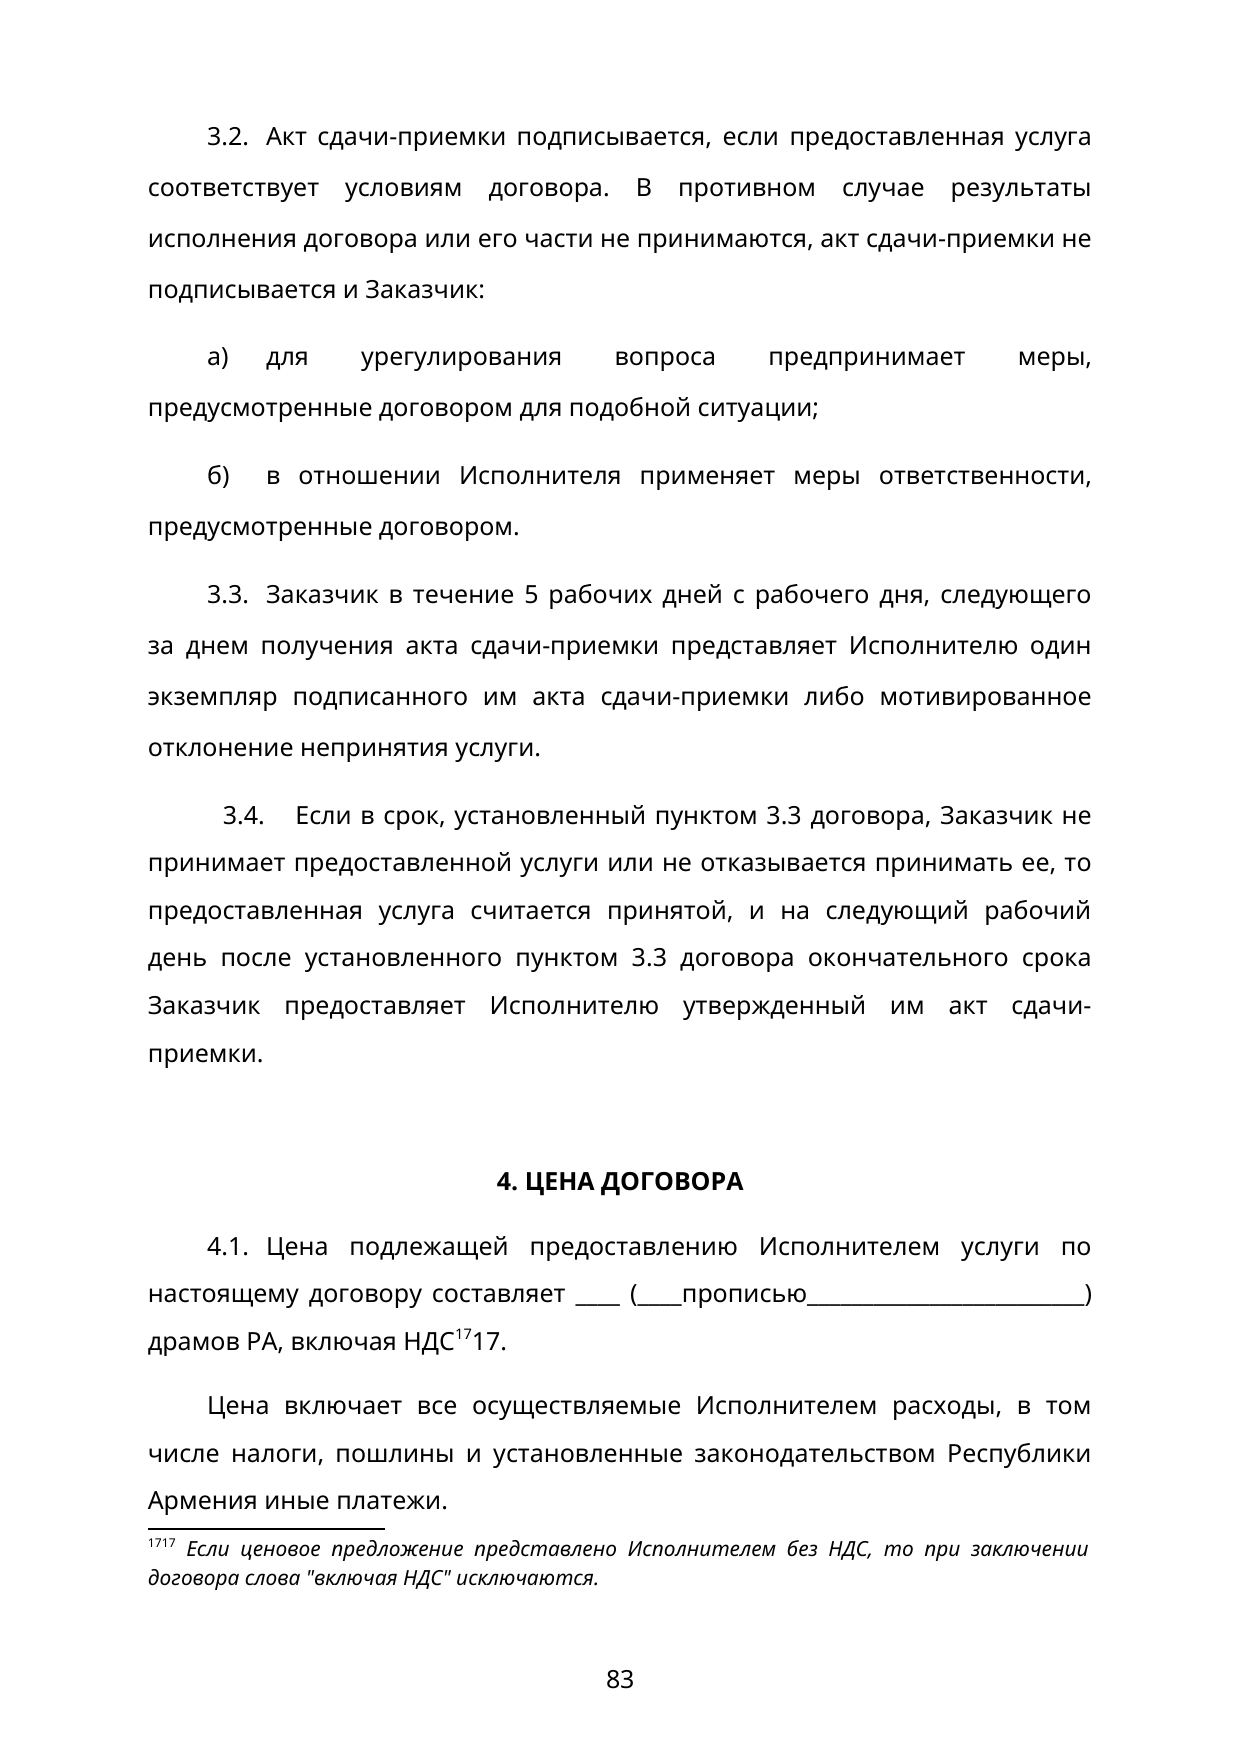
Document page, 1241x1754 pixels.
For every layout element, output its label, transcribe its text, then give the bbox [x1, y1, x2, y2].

text Цена включает все осуществляемые Исполнителем расходы, в том числе налоги, пошлины и установленные законодательством Республики Армения иные платежи. [148, 1388, 1092, 1517]
text 3.4. Если в срок, установленный пунктом 3.3 договора, Заказчик не принимает предоставленной услуги или не отказывается принимать ее, то предоставленная услуга считается принятой, и на следующий рабочий день после установленного пунктом 3.3 договора окончательного срока Заказчик предоставляет Исполнителю утвержденный им акт сдачи-приемки. [148, 797, 1092, 1069]
text а) для урегулирования вопроса предпринимает меры, предусмотренные договором для подобной ситуации; [148, 339, 1092, 424]
text 4.1. Цена подлежащей предоставлению Исполнителем услуги по настоящему договору составляет ____ (____прописью_________________________) драмов РА, включая НДС17. [148, 1228, 1092, 1357]
text 3.2. Акт сдачи-приемки подписывается, если предоставленная услуга соответствует условиям договора. В противном случае результаты исполнения договора или его части не принимаются, акт сдачи-приемки не подписывается и Заказчик: [148, 118, 1092, 305]
text б) в отношении Исполнителя применяет меры ответственности, предусмотренные договором. [148, 458, 1092, 543]
text 3.3. Заказчик в течение 5 рабочих дней с рабочего дня, следующего за днем получения акта сдачи-приемки представляет Исполнителю один экземпляр подписанного им акта сдачи-приемки либо мотивированное отклонение непринятия услуги. [148, 576, 1092, 764]
text 4. ЦЕНА ДОГОВОРА [148, 1164, 1092, 1198]
